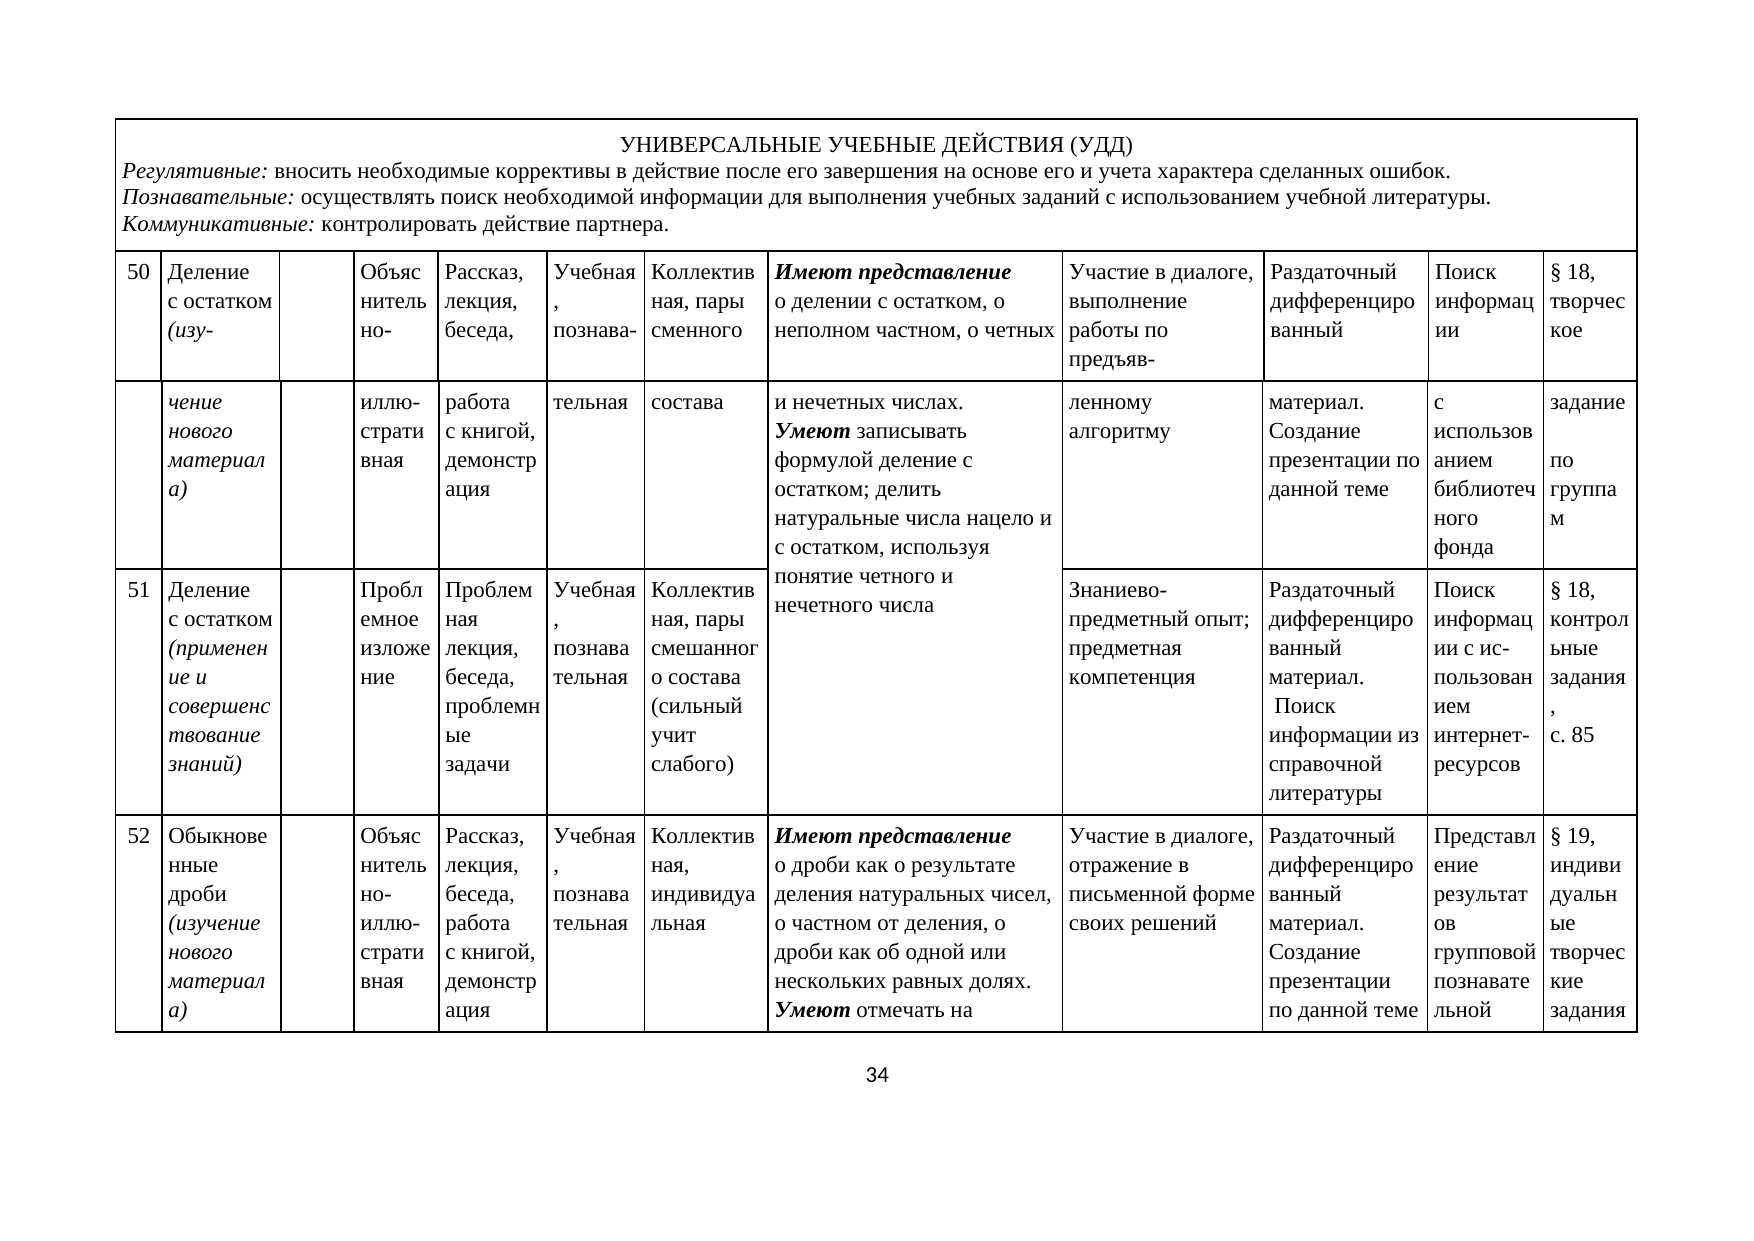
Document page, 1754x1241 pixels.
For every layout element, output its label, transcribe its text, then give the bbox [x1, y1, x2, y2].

table_cell Имеют представление о делении с остатком, о неполном частном, о четных [769, 252, 1062, 380]
table_cell 52 [116, 816, 161, 1031]
table_cell Поиск информации с ис- пользованием интернет-ресурсов [1428, 570, 1543, 814]
table_cell работа с книгой, демонстрация [440, 382, 546, 568]
table_cell Учебная, познавательная [548, 570, 644, 814]
table_cell Рассказ, лекция, беседа, работа с книгой, демонстрация [440, 816, 546, 1031]
table_cell Обыкновенные дроби (изучение нового материала) [163, 816, 280, 1031]
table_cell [548, 816, 644, 1031]
table_cell [280, 252, 353, 380]
table_cell и нечетных числах. Умеют записывать формулой деление с остатком; делить натуральные числа нацело и с остатком, используя понятие четного и нечетного числа [769, 382, 1062, 814]
table_cell Участие в диалоге, отражение в письменной форме своих решений [1063, 816, 1262, 1031]
table_cell Коллективная, пары смешанного состава (сильный учит слабого) [645, 570, 767, 814]
table_cell Объяснительно- [355, 252, 437, 380]
table_cell [282, 382, 353, 568]
table_cell Коллективная, индивидуальная [645, 816, 767, 1031]
table_cell с использованием библиотечного фонда [1428, 382, 1543, 568]
table_cell Раздаточный дифференцированный материал. Поиск информации из справочной литературы [1263, 570, 1427, 814]
table_cell [282, 816, 353, 1031]
table_cell Деление с остатком (изу- [162, 252, 279, 380]
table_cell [769, 816, 1062, 1031]
table_cell задание по группам [1544, 382, 1636, 568]
table_cell Раздаточный дифференцированный [1265, 252, 1428, 380]
table_cell Проблемное изложение [355, 570, 438, 814]
table_cell [116, 382, 161, 568]
table_cell иллю- стративная [355, 382, 438, 568]
table_cell УНИВЕРСАЛЬНЫЕ УЧЕБНЫЕ ДЕЙСТВИЯ (УДД) Регулятивные: вносить необходимые коррективы в действие после его завершения на основе его и учета характера сделанных ошибок. Познавательные: осуществлять поиск необходимой информации для выполнения учебных заданий с использованием учебной литературы. Коммуникативные: контролировать действие партнера. [116, 120, 1636, 250]
table_cell Раздаточный дифференцированный материал. Создание презентации по данной теме [1263, 816, 1427, 1031]
table_cell Деление с остатком (применение и совершенствование знаний) [163, 570, 280, 814]
table_cell Участие в диалоге, выполнение работы по предъяв- [1063, 252, 1263, 380]
table_cell 51 [116, 570, 161, 814]
table_cell Учебная, познава- [548, 252, 644, 380]
table_cell ленному алгоритму [1063, 382, 1262, 568]
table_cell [1428, 816, 1543, 1031]
table_cell § 18, творческое [1544, 252, 1636, 380]
table_cell Поиск информации [1429, 252, 1543, 380]
table_cell Коллективная, пары сменного [645, 252, 767, 380]
table_cell Знаниево-предметный опыт; предметная компетенция [1063, 570, 1262, 814]
table_cell § 19, индивидуальные творческие задания [1544, 816, 1636, 1031]
table_cell тельная [548, 382, 644, 568]
table_cell состава [645, 382, 767, 568]
table_cell Объяснительно-иллю- стративная [355, 816, 438, 1031]
table_cell 50 [116, 252, 160, 380]
table_cell Рассказ, лекция, беседа, [439, 252, 546, 380]
table_cell [282, 570, 353, 814]
table_cell материал. Создание презентации по данной теме [1263, 382, 1427, 568]
table_cell § 18, контрольные задания, с. 85 [1544, 570, 1636, 814]
table_cell Проблемная лекция, беседа, проблемные задачи [440, 570, 546, 814]
table_cell чение нового материала) [163, 382, 280, 568]
